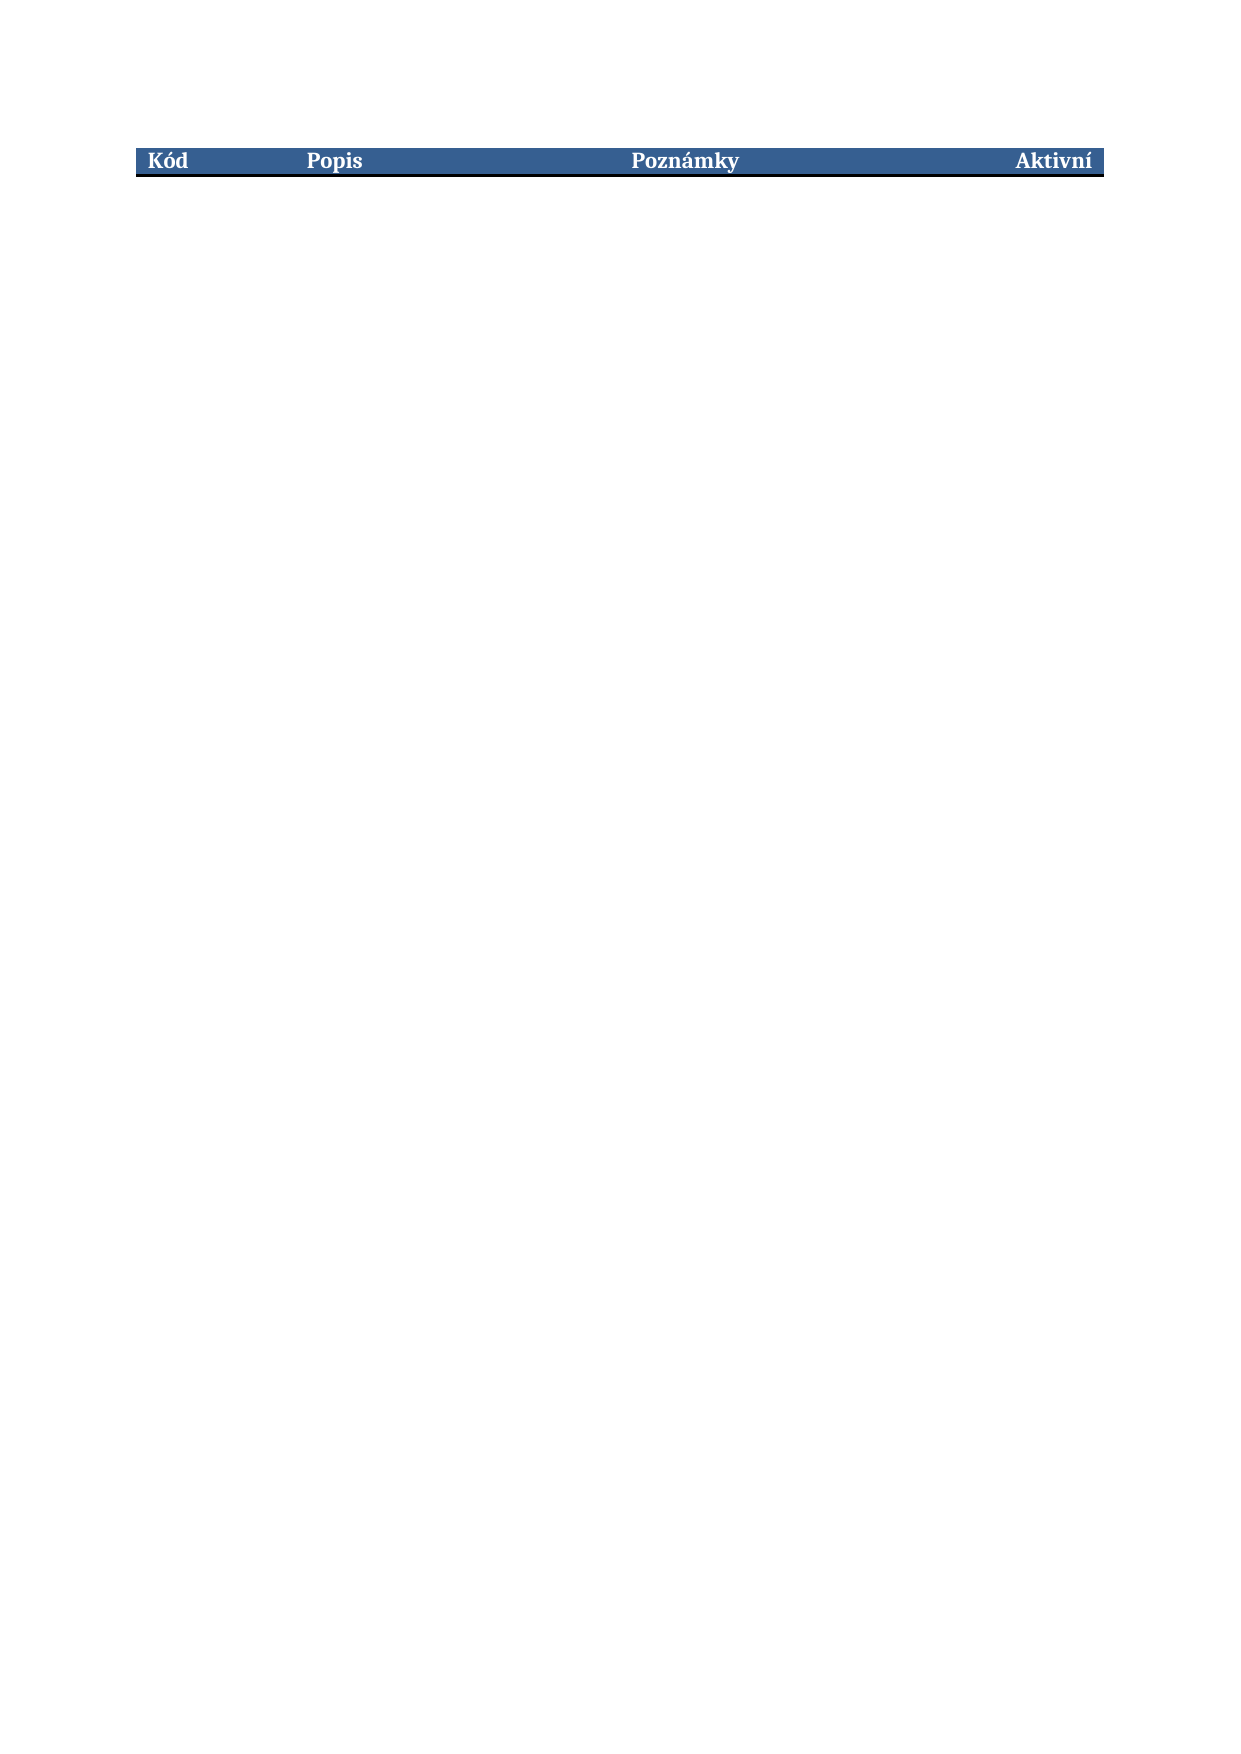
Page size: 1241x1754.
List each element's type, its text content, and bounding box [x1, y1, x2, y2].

table_header Kód [136, 148, 295, 174]
table_header Popis [295, 148, 620, 174]
table_header Poznámky [620, 148, 1004, 174]
table_header Aktivní [1004, 148, 1104, 174]
